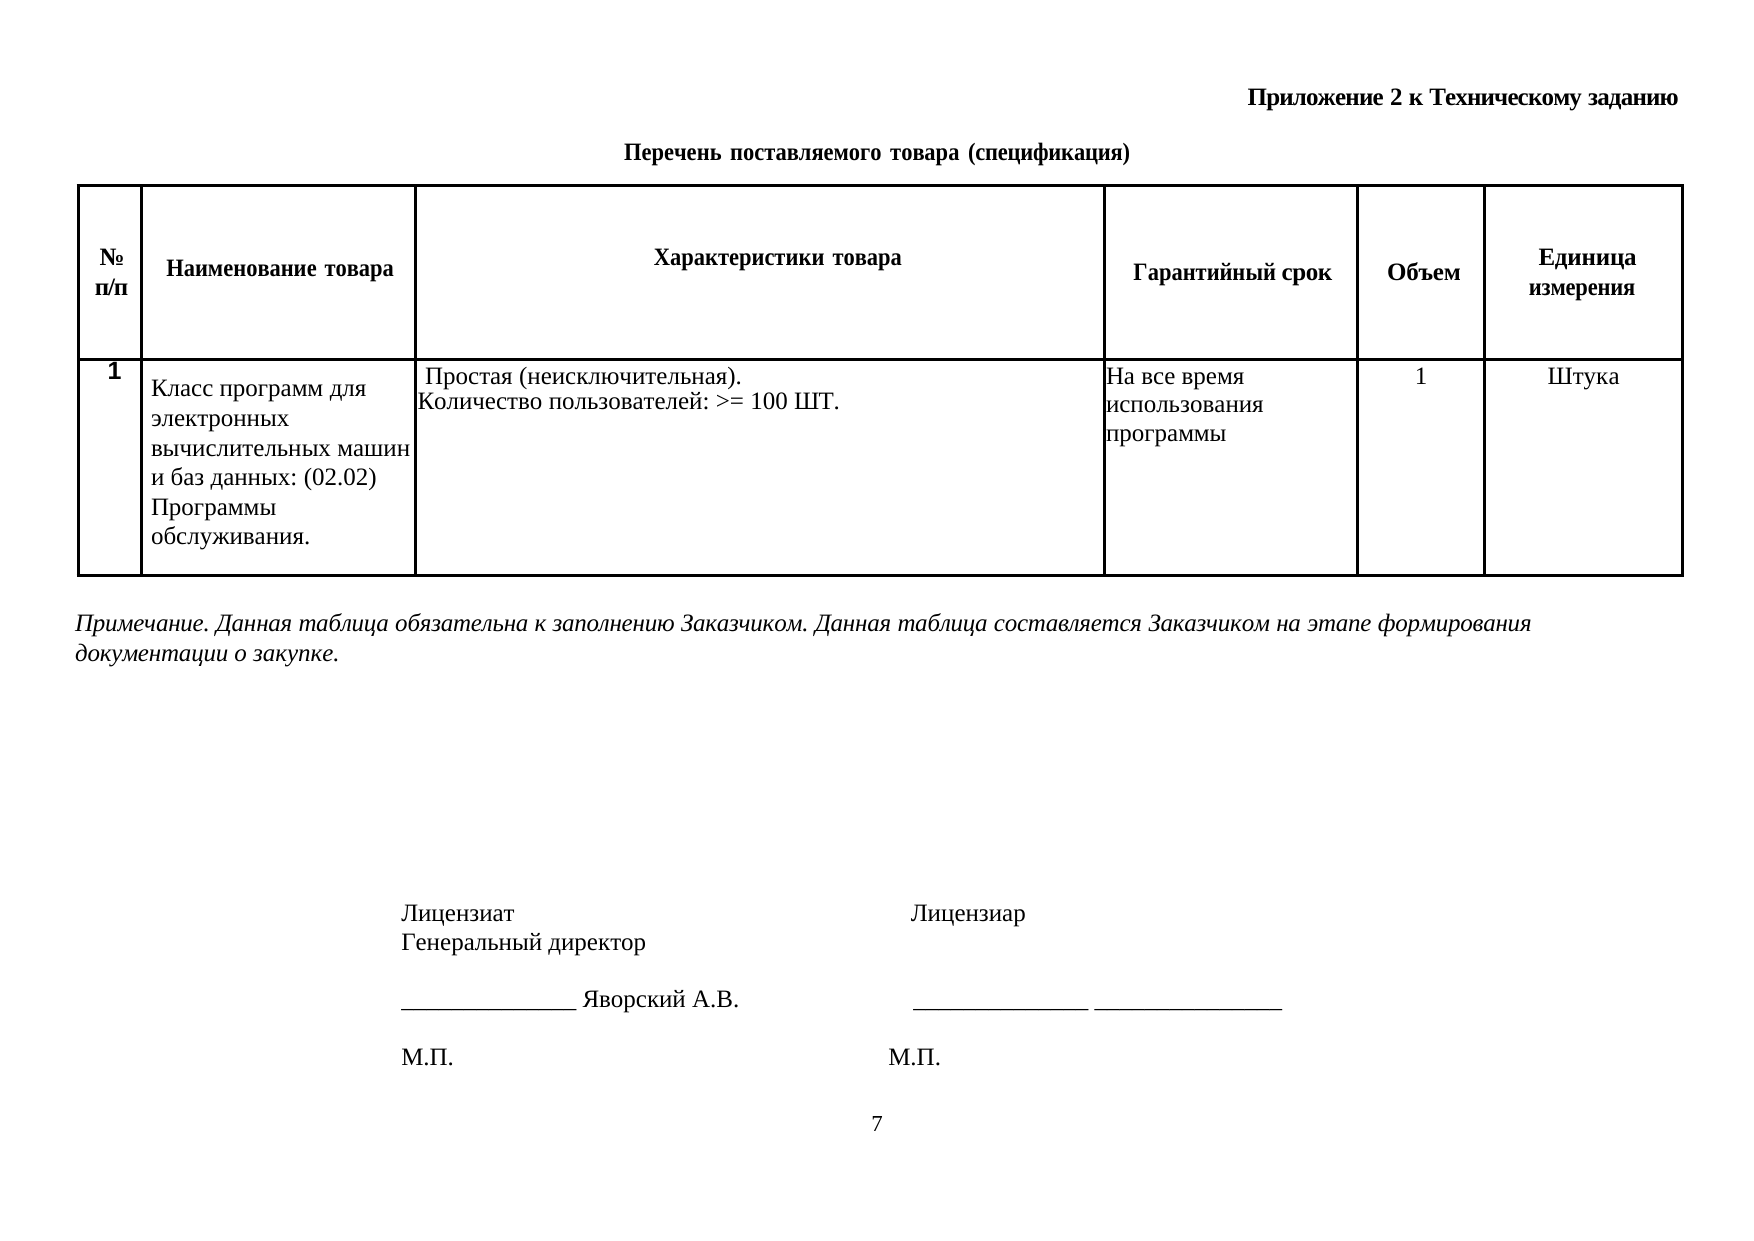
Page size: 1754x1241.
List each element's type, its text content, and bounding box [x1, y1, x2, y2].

table_header Лицензиат Генеральный директор ______________ Яворский А.В. М.П. [390, 898, 877, 1071]
table_header Наименование товара [143, 187, 414, 358]
table_header Лицензиар ______________ _______________ М.П. [877, 898, 1364, 1071]
table_header Гарантийный срок [1106, 187, 1356, 358]
table_cell Простая (неисключительная). Количество пользователей: >= 100 ШТ. [417, 361, 1103, 574]
table_header № п/п [80, 187, 140, 358]
table_cell Штука [1486, 361, 1681, 574]
table_cell 1 [1359, 361, 1483, 574]
text Перечень поставляемого товара (спецификация) [59, 137, 1695, 165]
table_cell Класс программ для электронных вычислительных машин и баз данных: (02.02) Программы обслуживания. [143, 361, 414, 574]
table_header Единица измерения [1486, 187, 1681, 358]
table_cell 1 [80, 361, 140, 574]
table_cell На все время использования программы [1106, 361, 1356, 574]
text Примечание. Данная таблица обязательна к заполнению Заказчиком. Данная таблица составляется Заказчиком на этапе формирования документации о закупке. [75, 608, 1685, 667]
table_header Объем [1359, 187, 1483, 358]
text Приложение 2 к Техническому заданию [59, 82, 1679, 110]
table_header Характеристики товара [417, 187, 1103, 358]
